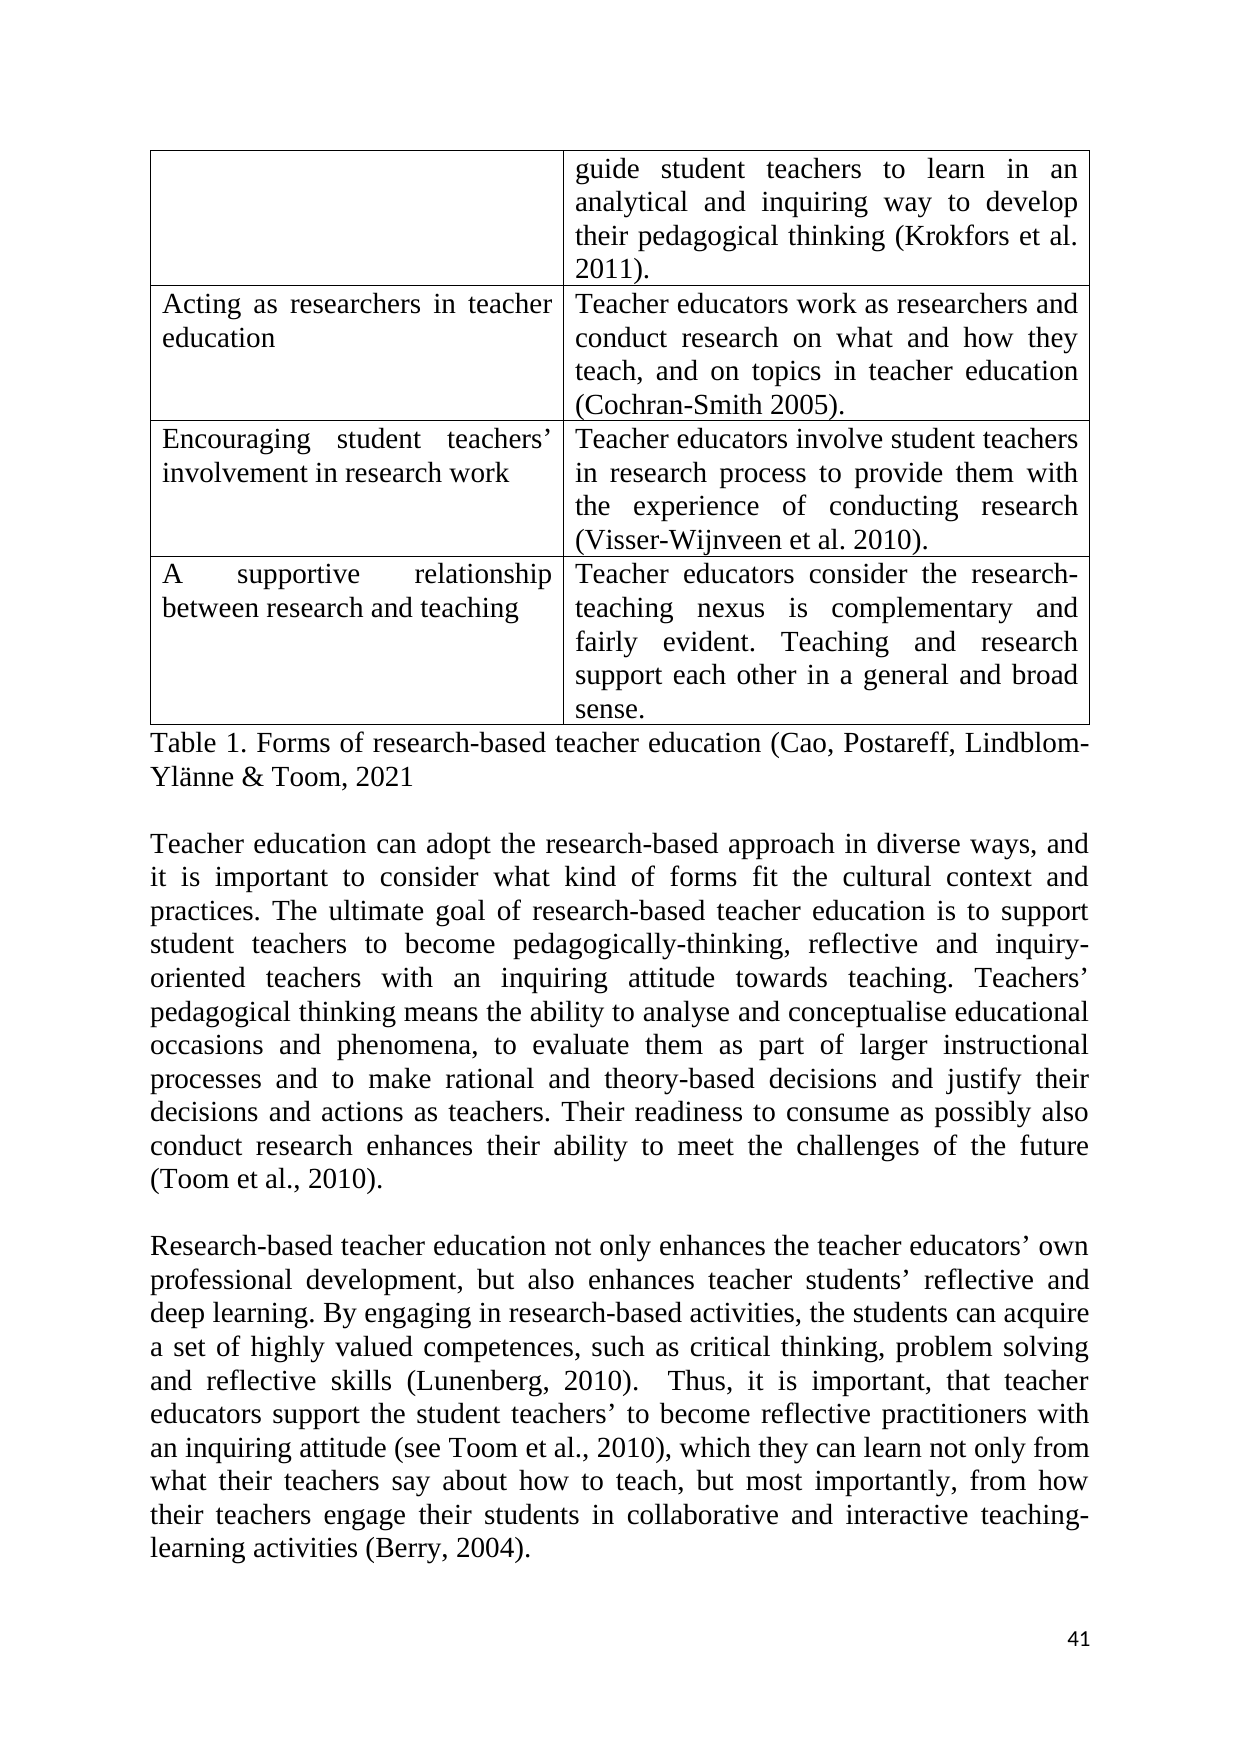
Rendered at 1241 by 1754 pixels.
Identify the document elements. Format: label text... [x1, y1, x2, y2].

text Research-based teacher education not only enhances the teacher educators’ own professional development, but also enhances teacher students’ reflective and deep learning. By engaging in research-based activities, the students can acquire a set of highly valued competences, such as critical thinking, problem solving and reflective skills (Lunenberg, 2010). Thus, it is important, that teacher educators support the student teachers’ to become reflective practitioners with an inquiring attitude (see Toom et al., 2010), which they can learn not only from what their teachers say about how to teach, but most importantly, from how their teachers engage their students in collaborative and interactive teaching-learning activities (Berry, 2004). [150, 1228, 1090, 1564]
table_cell Teacher educators work as researchers and conduct research on what and how they teach, and on topics in teacher education (Cochran-Smith 2005). [564, 286, 1089, 420]
table_cell Acting as researchers in teacher education [151, 286, 563, 420]
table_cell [151, 151, 563, 285]
text Teacher education can adopt the research-based approach in diverse ways, and it is important to consider what kind of forms fit the cultural context and practices. The ultimate goal of research-based teacher education is to support student teachers to become pedagogically-thinking, reflective and inquiry-oriented teachers with an inquiring attitude towards teaching. Teachers’ pedagogical thinking means the ability to analyse and conceptualise educational occasions and phenomena, to evaluate them as part of larger instructional processes and to make rational and theory-based decisions and justify their decisions and actions as teachers. Their readiness to consume as possibly also conduct research enhances their ability to meet the challenges of the future (Toom et al., 2010). [150, 826, 1090, 1195]
table_cell A supportive relationship between research and teaching [151, 557, 563, 724]
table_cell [564, 151, 1089, 285]
text Table 1. Forms of research-based teacher education (Cao, Postareff, Lindblom-Ylänne & Toom, 2021 [150, 725, 1090, 792]
table_cell Encouraging student teachers’ involvement in research work [151, 421, 563, 556]
table_cell Teacher educators involve student teachers in research process to provide them with the experience of conducting research (Visser-Wijnveen et al. 2010). [564, 421, 1089, 556]
table_cell Teacher educators consider the research-teaching nexus is complementary and fairly evident. Teaching and research support each other in a general and broad sense. [564, 557, 1089, 724]
